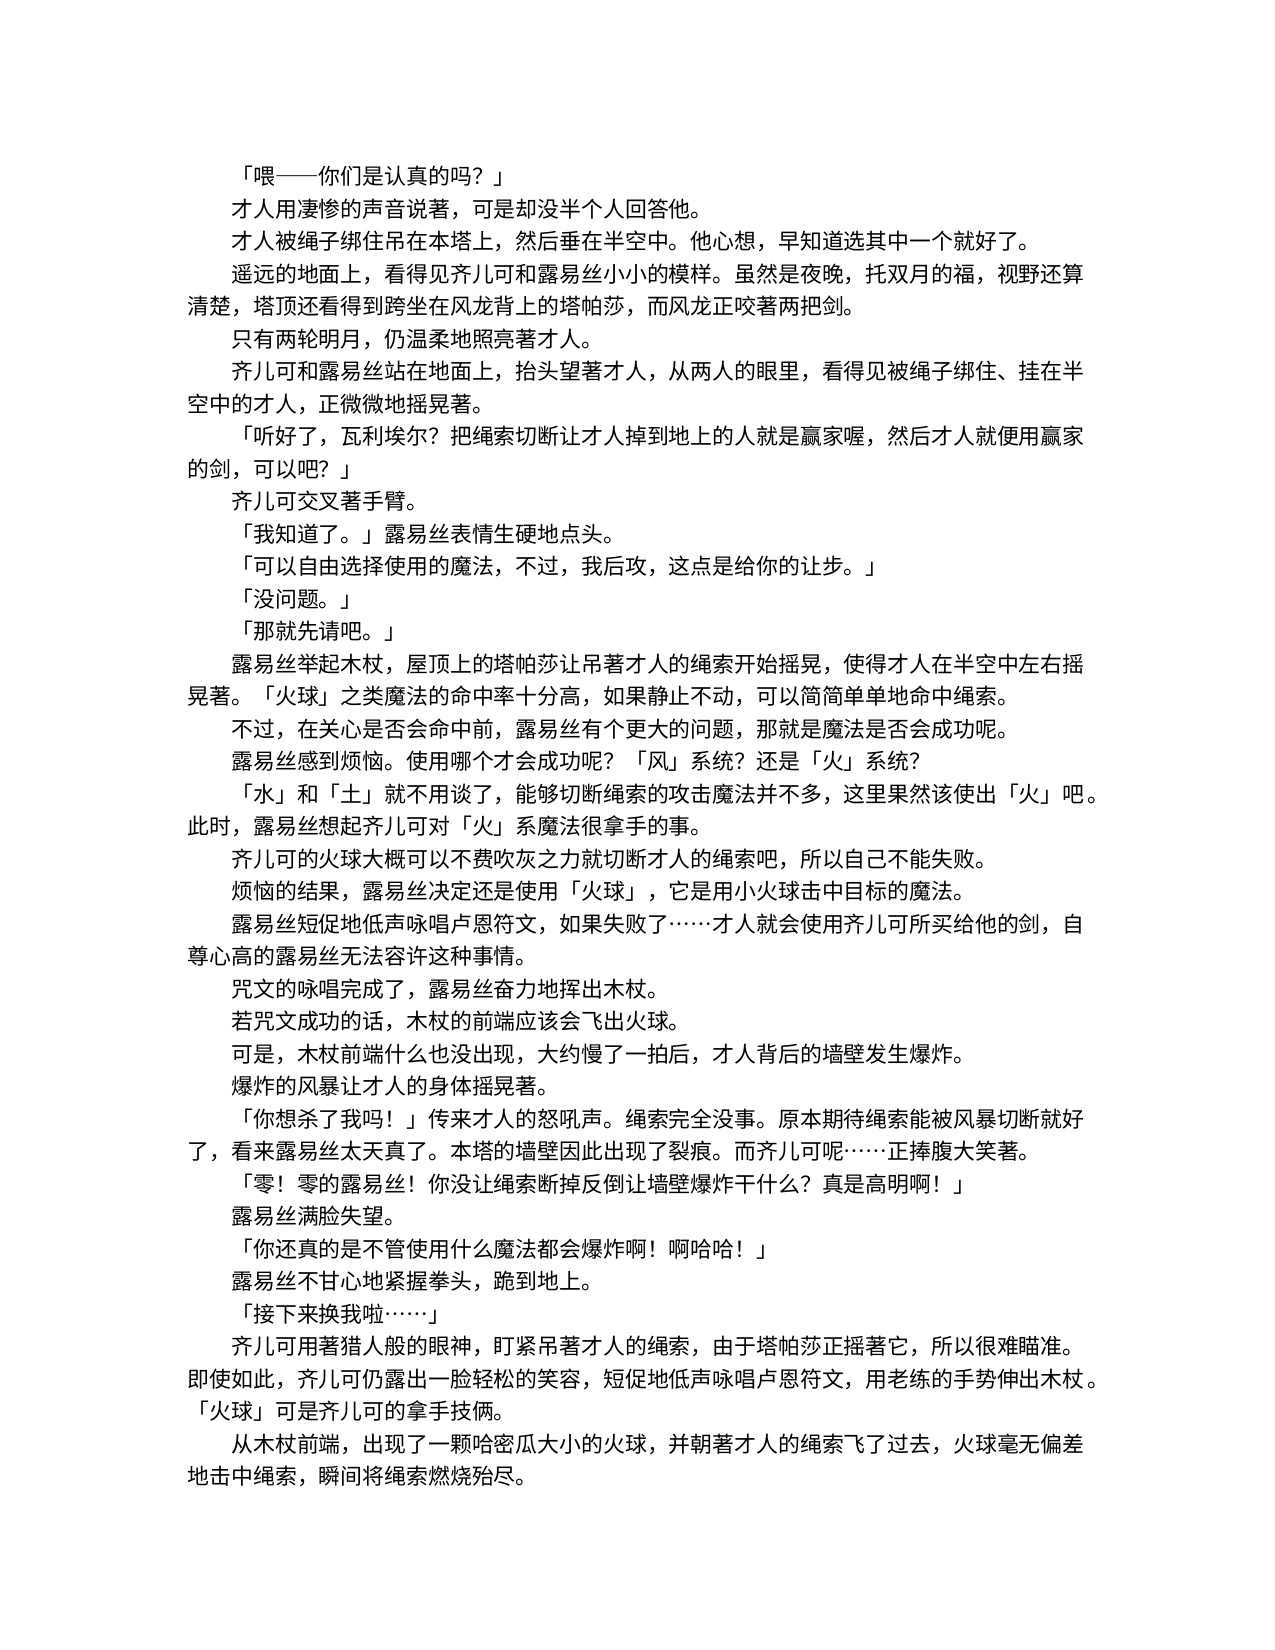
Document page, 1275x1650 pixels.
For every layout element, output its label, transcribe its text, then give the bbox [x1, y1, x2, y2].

text 「你还真的是不管使用什么魔法都会爆炸啊！啊哈哈！」 [187, 1231, 1087, 1264]
text 可是，木杖前端什么也没出现，大约慢了一拍后，才人背后的墙壁发生爆炸。 [187, 1036, 1087, 1069]
text 咒文的咏唱完成了，露易丝奋力地挥出木杖。 [187, 971, 1087, 1004]
text 才人用凄惨的声音说著，可是却没半个人回答他。 [187, 191, 1087, 224]
text 露易丝满脸失望。 [187, 1199, 1087, 1231]
text 齐儿可的火球大概可以不费吹灰之力就切断才人的绳索吧，所以自己不能失败。 [187, 841, 1087, 874]
text 露易丝短促地低声咏唱卢恩符文，如果失败了……才人就会使用齐儿可所买给他的剑，自尊心高的露易丝无法容许这种事情。 [187, 906, 1087, 971]
text 露易丝感到烦恼。使用哪个才会成功呢？「风」系统？还是「火」系统？ [187, 744, 1087, 776]
text 「没问题。」 [187, 581, 1087, 614]
text 齐儿可交叉著手臂。 [187, 484, 1087, 516]
text 「我知道了。」露易丝表情生硬地点头。 [187, 516, 1087, 549]
text 「可以自由选择使用的魔法，不过，我后攻，这点是给你的让步。」 [187, 549, 1087, 581]
text 露易丝举起木杖，屋顶上的塔帕莎让吊著才人的绳索开始摇晃，使得才人在半空中左右摇晃著。「火球」之类魔法的命中率十分高，如果静止不动，可以简简单单地命中绳索。 [187, 646, 1087, 711]
text 才人被绳子绑住吊在本塔上，然后垂在半空中。他心想，早知道选其中一个就好了。 [187, 224, 1087, 256]
text 遥远的地面上，看得见齐儿可和露易丝小小的模样。虽然是夜晚，托双月的福，视野还算清楚，塔顶还看得到跨坐在风龙背上的塔帕莎，而风龙正咬著两把剑。 [187, 256, 1087, 321]
text 「你想杀了我吗！」传来才人的怒吼声。绳索完全没事。原本期待绳索能被风暴切断就好了，看来露易丝太天真了。本塔的墙壁因此出现了裂痕。而齐儿可呢……正捧腹大笑著。 [187, 1101, 1087, 1166]
text 不过，在关心是否会命中前，露易丝有个更大的问题，那就是魔法是否会成功呢。 [187, 711, 1087, 744]
text 「零！零的露易丝！你没让绳索断掉反倒让墙壁爆炸干什么？真是高明啊！」 [187, 1166, 1087, 1199]
text 烦恼的结果，露易丝决定还是使用「火球」，它是用小火球击中目标的魔法。 [187, 874, 1087, 906]
text 只有两轮明月，仍温柔地照亮著才人。 [187, 321, 1087, 354]
text 齐儿可用著猎人般的眼神，盯紧吊著才人的绳索，由于塔帕莎正摇著它，所以很难瞄准。即使如此，齐儿可仍露出一脸轻松的笑容，短促地低声咏唱卢恩符文，用老练的手势伸出木杖。「火球」可是齐儿可的拿手技俩。 [187, 1329, 1087, 1426]
text 若咒文成功的话，木杖的前端应该会飞出火球。 [187, 1004, 1087, 1036]
text 露易丝不甘心地紧握拳头，跪到地上。 [187, 1264, 1087, 1296]
text 「那就先请吧。」 [187, 614, 1087, 646]
text 「接下来换我啦……」 [187, 1296, 1087, 1329]
text 「喂——你们是认真的吗？」 [187, 159, 1087, 191]
text 从木杖前端，出现了一颗哈密瓜大小的火球，并朝著才人的绳索飞了过去，火球毫无偏差地击中绳索，瞬间将绳索燃烧殆尽。 [187, 1426, 1087, 1491]
text 「水」和「土」就不用谈了，能够切断绳索的攻击魔法并不多，这里果然该使出「火」吧。此时，露易丝想起齐儿可对「火」系魔法很拿手的事。 [187, 776, 1087, 841]
text 爆炸的风暴让才人的身体摇晃著。 [187, 1069, 1087, 1101]
text 「听好了，瓦利埃尔？把绳索切断让才人掉到地上的人就是赢家喔，然后才人就便用赢家的剑，可以吧？」 [187, 419, 1087, 484]
text 齐儿可和露易丝站在地面上，抬头望著才人，从两人的眼里，看得见被绳子绑住、挂在半空中的才人，正微微地摇晃著。 [187, 354, 1087, 419]
